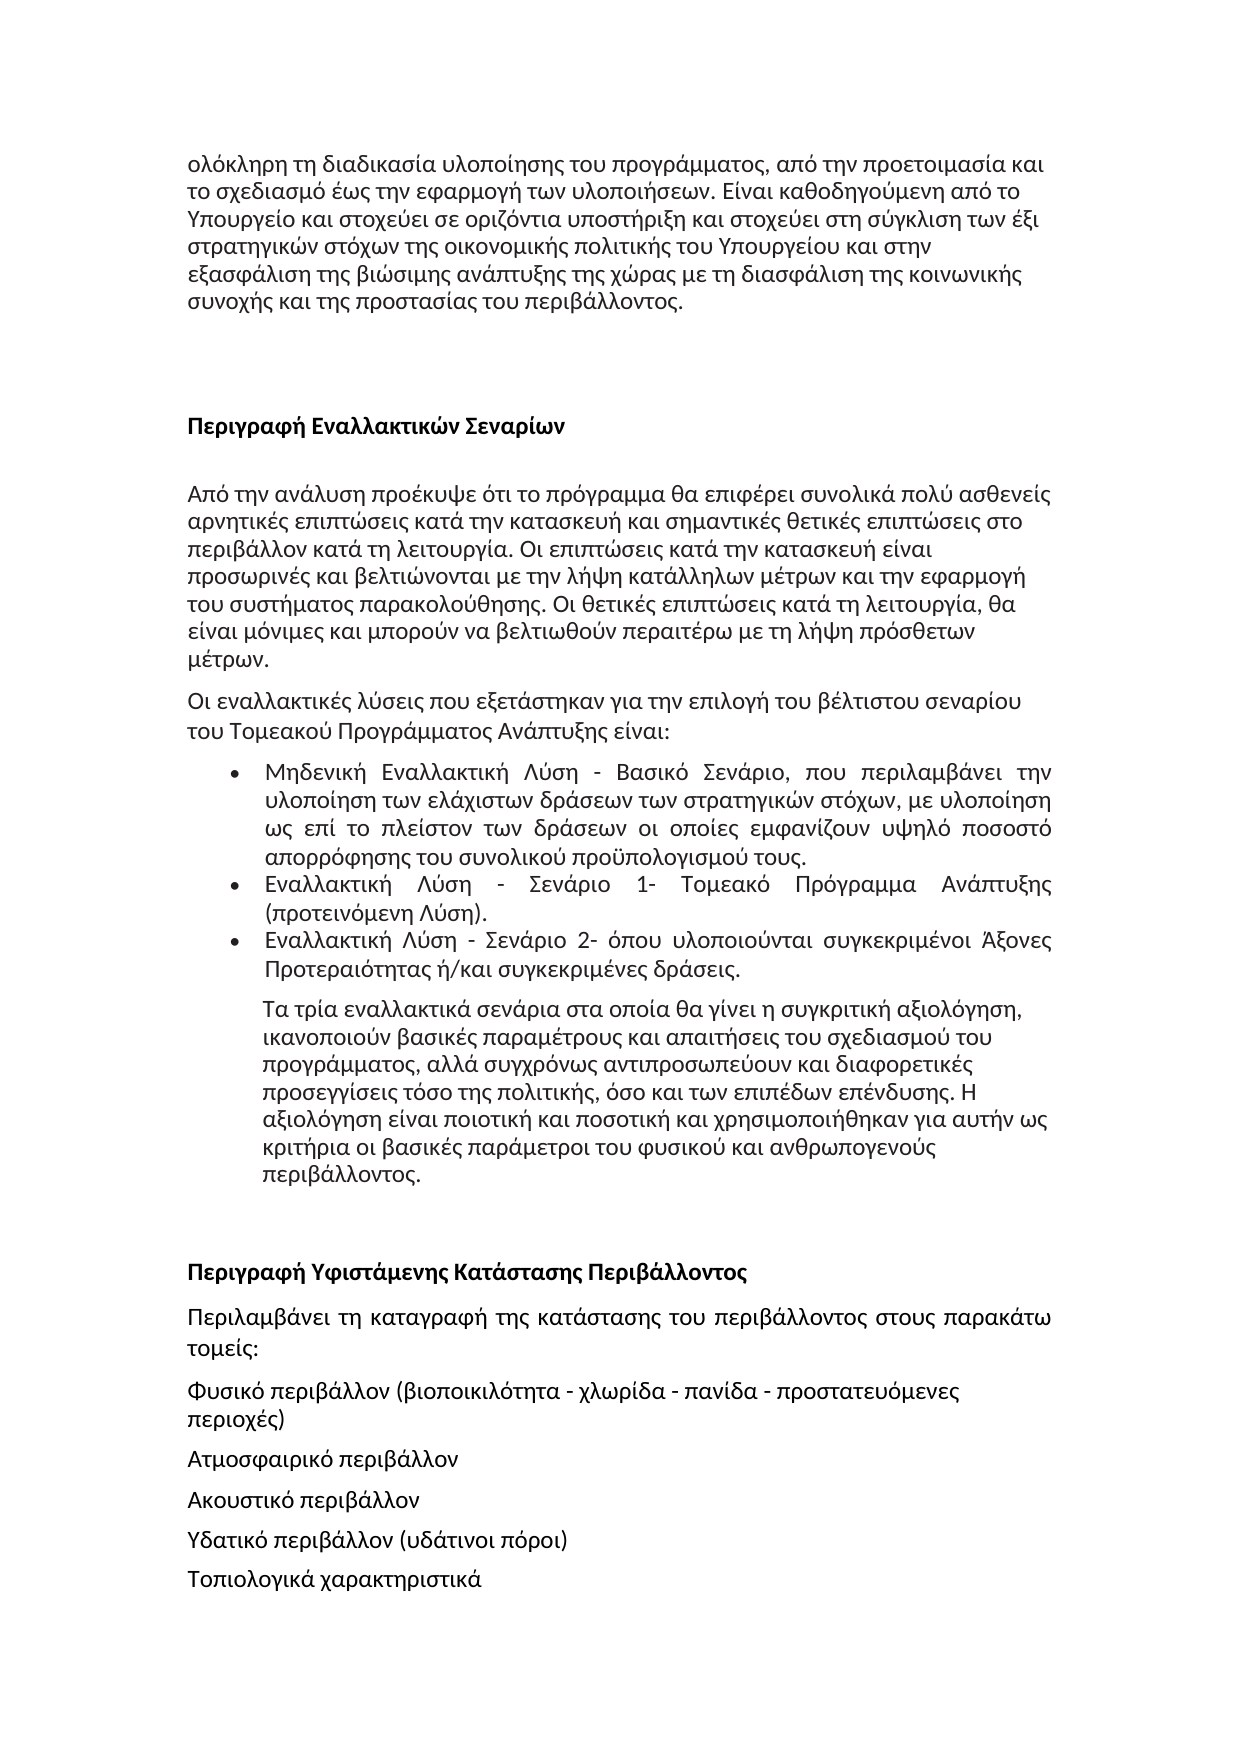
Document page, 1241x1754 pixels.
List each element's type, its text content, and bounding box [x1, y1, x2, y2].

text Φυσικό περιβάλλον (βιοποικιλότητα - χλωρίδα - πανίδα - προστατευόμενες περιοχές) [187, 1377, 1053, 1433]
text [187, 150, 1053, 315]
text Τοπιολογικά χαρακτηριστικά [187, 1566, 1053, 1593]
text Υδατικό περιβάλλον (υδάτινοι πόροι) [187, 1528, 1053, 1554]
text Οι εναλλακτικές λύσεις που εξετάστηκαν για την επιλογή του βέλτιστου σεναρίου του Τομεακού Προγράμματος Ανάπτυξης είναι: [187, 685, 1053, 746]
text Περιγραφή Εναλλακτικών Σεναρίων [187, 410, 1053, 441]
list Εναλλακτική Λύση - Σενάριο 2- όπου υλοποιούνται συγκεκριμένοι Άξονες Προτεραιότητας ή/και συγκεκριμένες δράσεις. [229, 927, 1053, 983]
list Μηδενική Εναλλακτική Λύση - Βασικό Σενάριο, που περιλαμβάνει την υλοποίηση των ελάχιστων δράσεων των στρατηγικών στόχων, με υλοποίηση ως επί το πλείστον των δράσεων οι οποίες εμφανίζουν υψηλό ποσοστό απορρόφησης του συνολικού προϋπολογισμού τους. [229, 758, 1053, 871]
list Εναλλακτική Λύση - Σενάριο 1- Τομεακό Πρόγραμμα Ανάπτυξης (προτεινόμενη Λύση). [229, 871, 1053, 927]
text Ατμοσφαιρικό περιβάλλον [187, 1446, 1053, 1472]
text Από την ανάλυση προέκυψε ότι το πρόγραμμα θα επιφέρει συνολικά πολύ ασθενείς αρνητικές επιπτώσεις κατά την κατασκευή και σημαντικές θετικές επιπτώσεις στο περιβάλλον κατά τη λειτουργία. Οι επιπτώσεις κατά την κατασκευή είναι προσωρινές και βελτιώνονται με την λήψη κατάλληλων μέτρων και την εφαρμογή του συστήματος παρακολούθησης. Οι θετικές επιπτώσεις κατά τη λειτουργία, θα είναι μόνιμες και μπορούν να βελτιωθούν περαιτέρω με τη λήψη πρόσθετων μέτρων. [187, 480, 1053, 673]
text Περιγραφή Υφιστάμενης Κατάστασης Περιβάλλοντος [187, 1257, 1053, 1287]
list Τα τρία εναλλακτικά σενάρια στα οποία θα γίνει η συγκριτική αξιολόγηση, ικανοποιούν βασικές παραμέτρους και απαιτήσεις του σχεδιασμού του προγράμματος, αλλά συγχρόνως αντιπροσωπεύουν και διαφορετικές προσεγγίσεις τόσο της πολιτικής, όσο και των επιπέδων επένδυσης. Η αξιολόγηση είναι ποιοτική και ποσοτική και χρησιμοποιήθηκαν για αυτήν ως κριτήρια οι βασικές παράμετροι του φυσικού και ανθρωπογενούς περιβάλλοντος. [262, 996, 1053, 1188]
text Περιλαμβάνει τη καταγραφή της κατάστασης του περιβάλλοντος στους παρακάτω τομείς: [187, 1301, 1053, 1362]
text Ακουστικό περιβάλλον [187, 1487, 1053, 1514]
